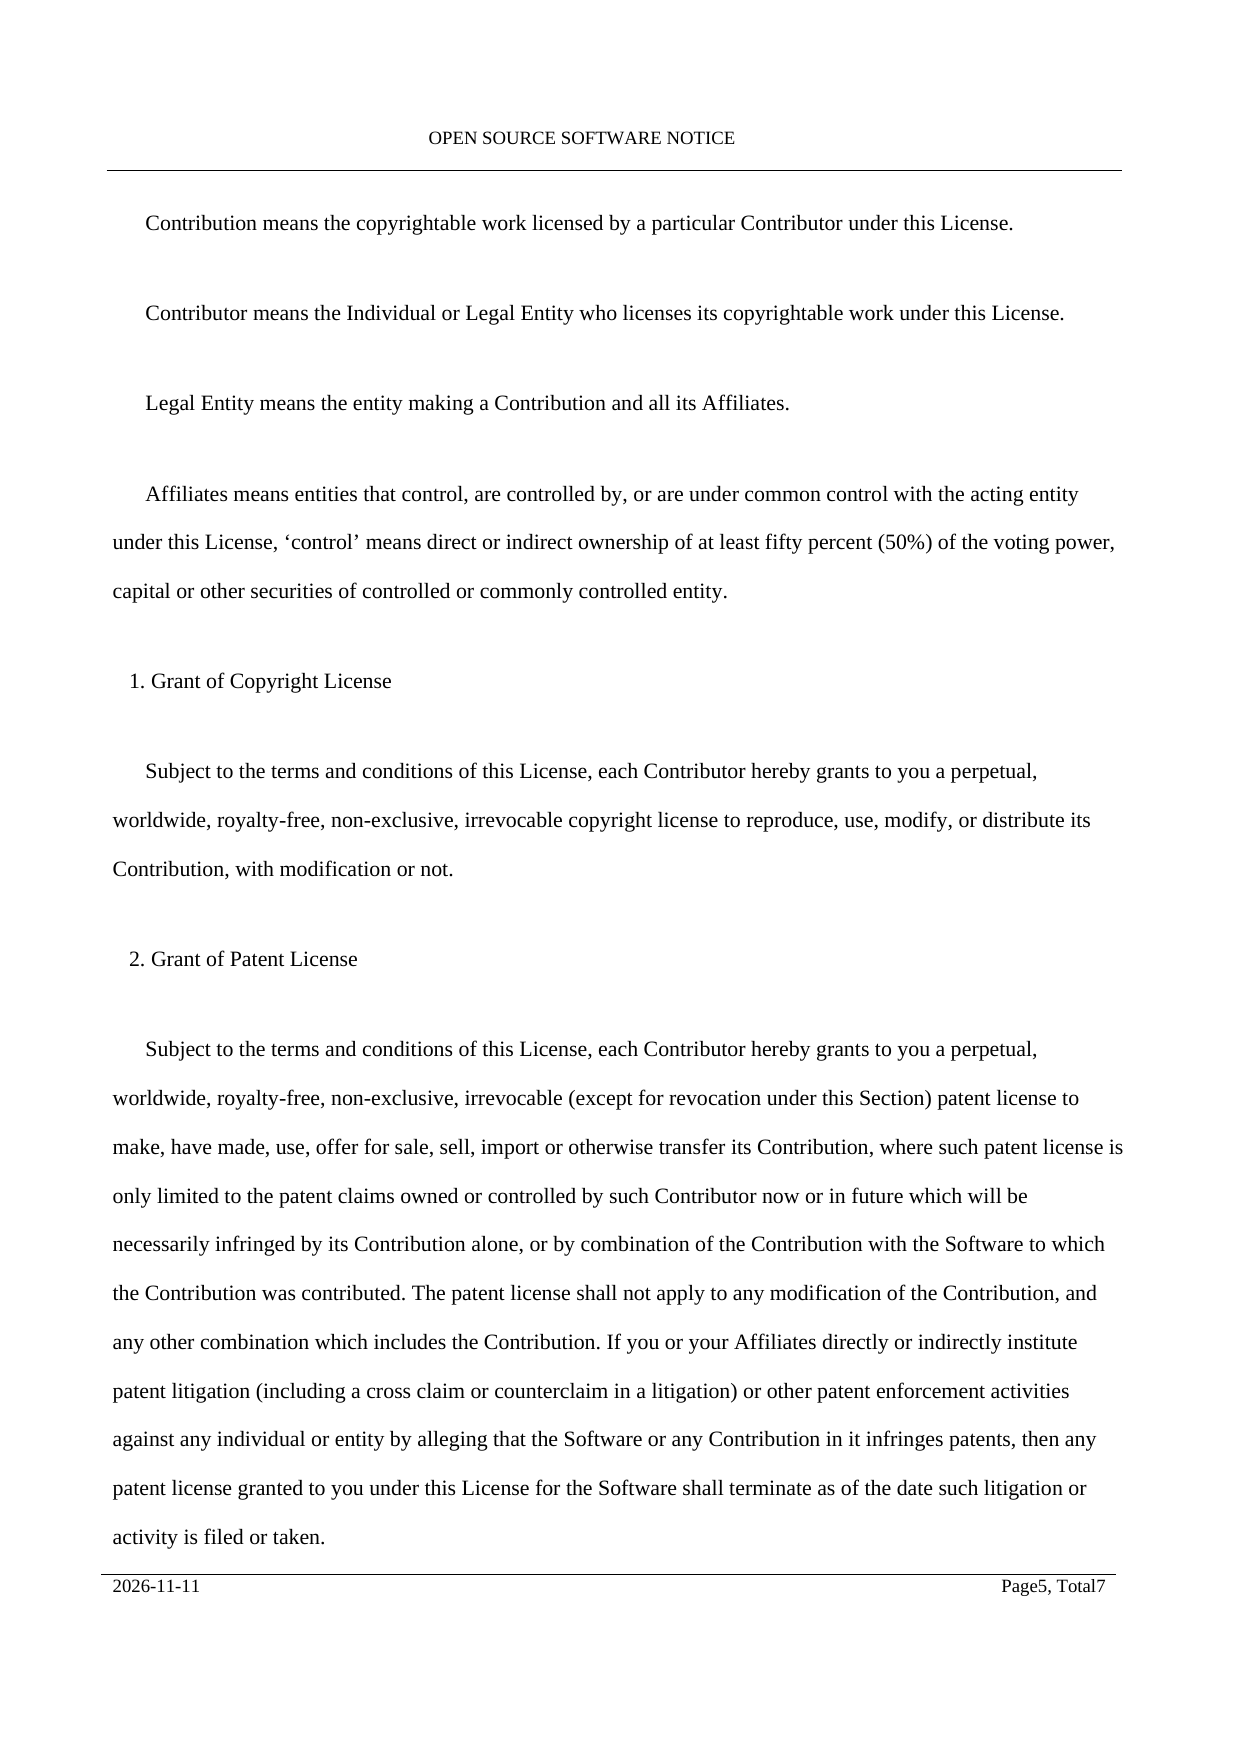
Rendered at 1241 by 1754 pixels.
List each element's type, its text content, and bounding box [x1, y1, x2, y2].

text Contribution means the copyrightable work licensed by a particular Contributor under this License. [112, 206, 1128, 239]
text Affiliates means entities that control, are controlled by, or are under common control with the acting entity under this License, ‘control’ means direct or indirect ownership of at least fifty percent (50%) of the voting power, capital or other securities of controlled or commonly controlled entity. [112, 477, 1128, 607]
text Subject to the terms and conditions of this License, each Contributor hereby grants to you a perpetual, worldwide, royalty-free, non-exclusive, irrevocable (except for revocation under this Section) patent license to make, have made, use, offer for sale, sell, import or otherwise transfer its Contribution, where such patent license is only limited to the patent claims owned or controlled by such Contributor now or in future which will be necessarily infringed by its Contribution alone, or by combination of the Contribution with the Software to which the Contribution was contributed. The patent license shall not apply to any modification of the Contribution, and any other combination which includes the Contribution. If you or your Affiliates directly or indirectly institute patent litigation (including a cross claim or counterclaim in a litigation) or other patent enforcement activities against any individual or entity by alleging that the Software or any Contribution in it infringes patents, then any patent license granted to you under this License for the Software shall terminate as of the date such litigation or activity is filed or taken. [112, 1033, 1128, 1553]
text Contributor means the Individual or Legal Entity who licenses its copyrightable work under this License. [112, 297, 1128, 329]
text Subject to the terms and conditions of this License, each Contributor hereby grants to you a perpetual, worldwide, royalty-free, non-exclusive, irrevocable copyright license to reproduce, use, modify, or distribute its Contribution, with modification or not. [112, 755, 1128, 885]
text 2. Grant of Patent License [112, 943, 1128, 975]
text Legal Entity means the entity making a Contribution and all its Affiliates. [112, 387, 1128, 419]
text 1. Grant of Copyright License [112, 665, 1128, 697]
